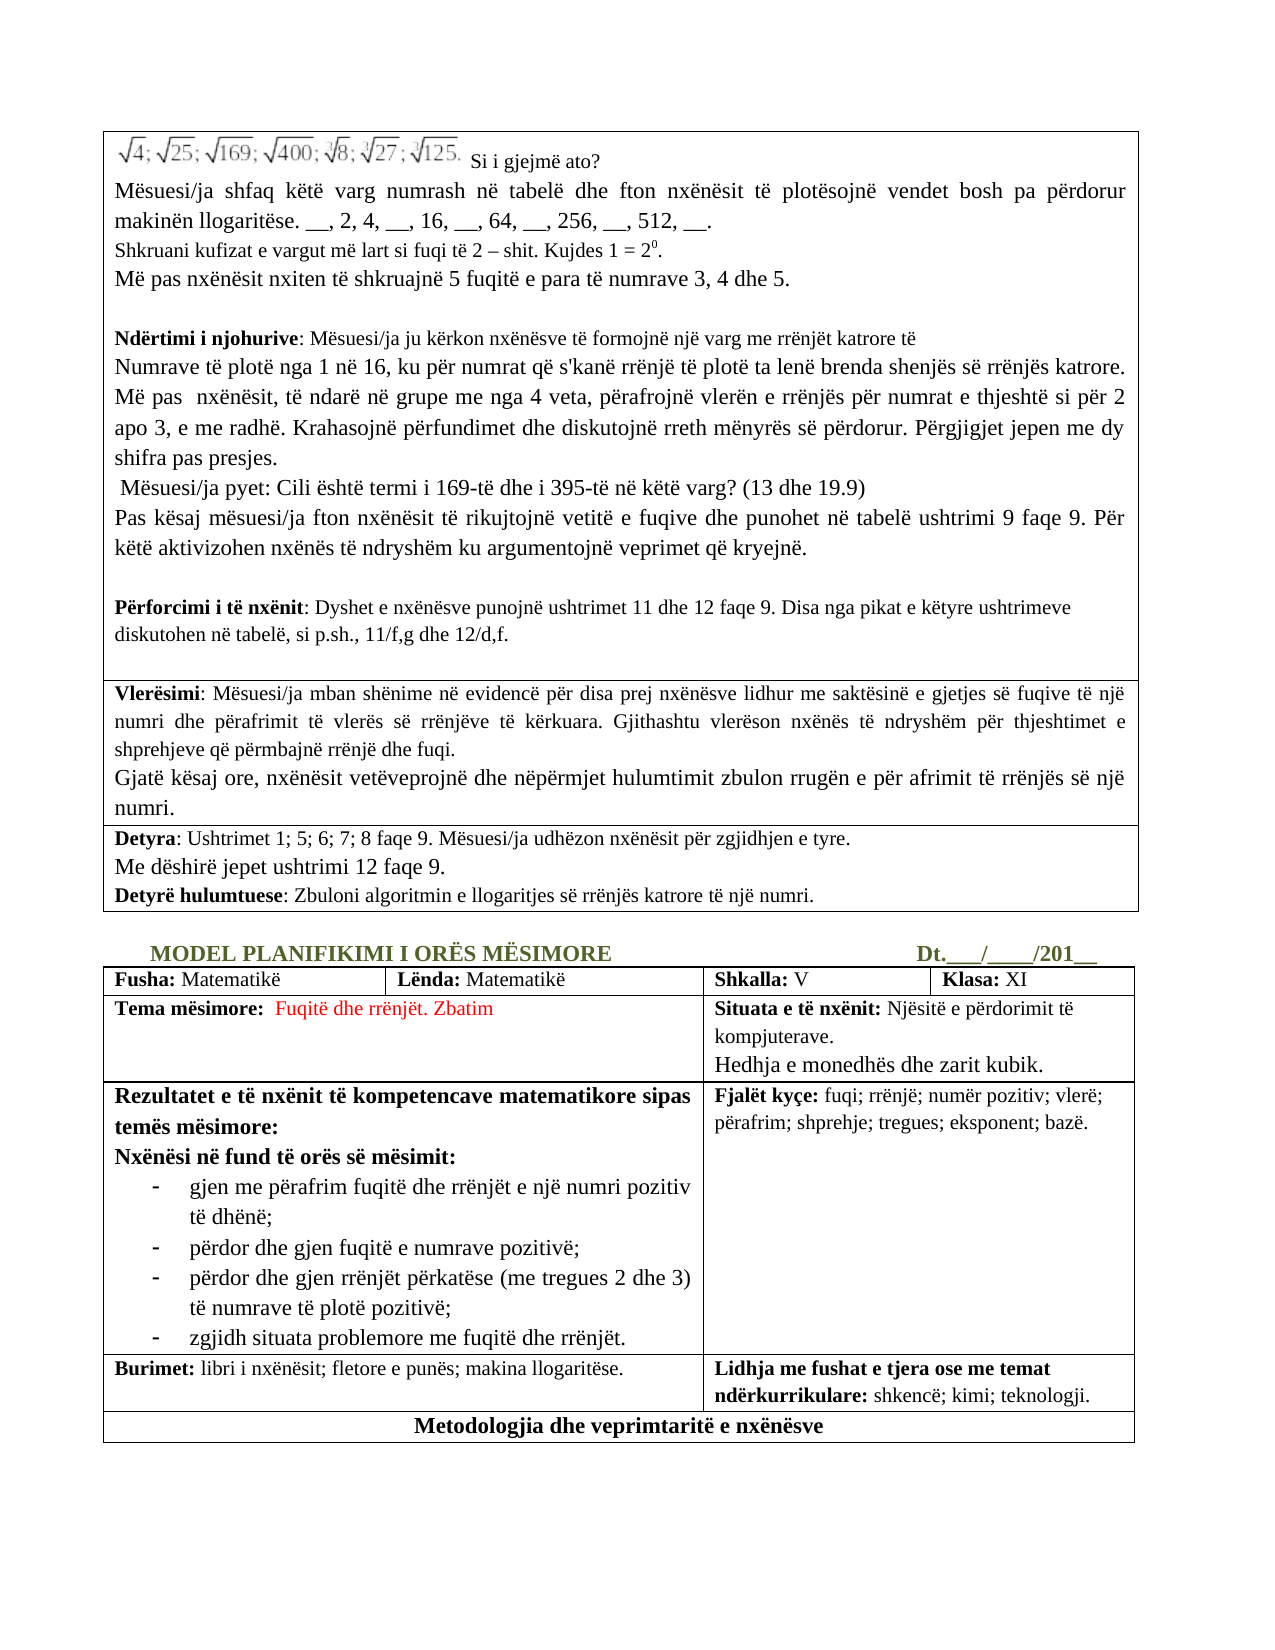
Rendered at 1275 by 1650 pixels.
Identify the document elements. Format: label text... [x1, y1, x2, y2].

table_cell Tema mësimore: Fuqitë dhe rrënjët. Zbatim [104, 996, 703, 1081]
table_cell Situata e të nxënit: Njësitë e përdorimit të kompjuterave. Hedhja e monedhës dhe zarit kubik. [704, 996, 1134, 1081]
table_header Fusha: Matematikë [104, 968, 385, 995]
table_cell Burimet: libri i nxënësit; fletore e punës; makina llogaritëse. [104, 1355, 703, 1411]
table_cell Detyra: Ushtrimet 1; 5; 6; 7; 8 faqe 9. Mësuesi/ja udhëzon nxënësit për zgjidhjen e tyre. Me dëshirë jepet ushtrimi 12 faqe 9. Detyrë hulumtuese: Zbuloni algoritmin e llogaritjes së rrënjës katrore të një numri. [104, 826, 1138, 911]
table_cell Vlerësimi: Mësuesi/ja mban shënime në evidencë për disa prej nxënësve lidhur me saktësinë e gjetjes së fuqive të një numri dhe përafrimit të vlerës së rrënjëve të kërkuara. Gjithashtu vlerëson nxënës të ndryshëm për thjeshtimet e shprehjeve që përmbajnë rrënjë dhe fuqi. Gjatë kësaj ore, nxënësit vetëveprojnë dhe nëpërmjet hulumtimit zbulon rrugën e për afrimit të rrënjës së një numri. [104, 681, 1138, 824]
table_cell Fjalët kyçe: fuqi; rrënjë; numër pozitiv; vlerë; përafrim; shprehje; tregues; eksponent; bazë. [704, 1083, 1134, 1354]
table_cell Lidhja me fushat e tjera ose me temat ndërkurrikulare: shkencë; kimi; teknologji. [704, 1355, 1134, 1411]
table_header Shkalla: V [704, 968, 930, 995]
table_header Lënda: Matematikë [386, 968, 703, 995]
text MODEL PLANIFIKIMI I ORËS MËSIMORE Dt.___/____/201__ [150, 940, 1125, 966]
table_cell Rezultatet e të nxënit të kompetencave matematikore sipas temës mësimore: Nxënësi në fund të orës së mësimit: gjen me përafrim fuqitë dhe rrënjët e një numri pozitiv të dhënë; përdor dhe gjen fuqitë e numrave pozitivë; përdor dhe gjen rrënjët përkatëse (me tregues 2 dhe 3) të numrave të plotë pozitivë; zgjidh situata problemore me fuqitë dhe rrënjët. [104, 1083, 703, 1354]
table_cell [104, 132, 1138, 680]
table_cell Metodologjia dhe veprimtaritë e nxënësve [104, 1412, 1134, 1442]
table_header Klasa: XI [931, 968, 1134, 995]
